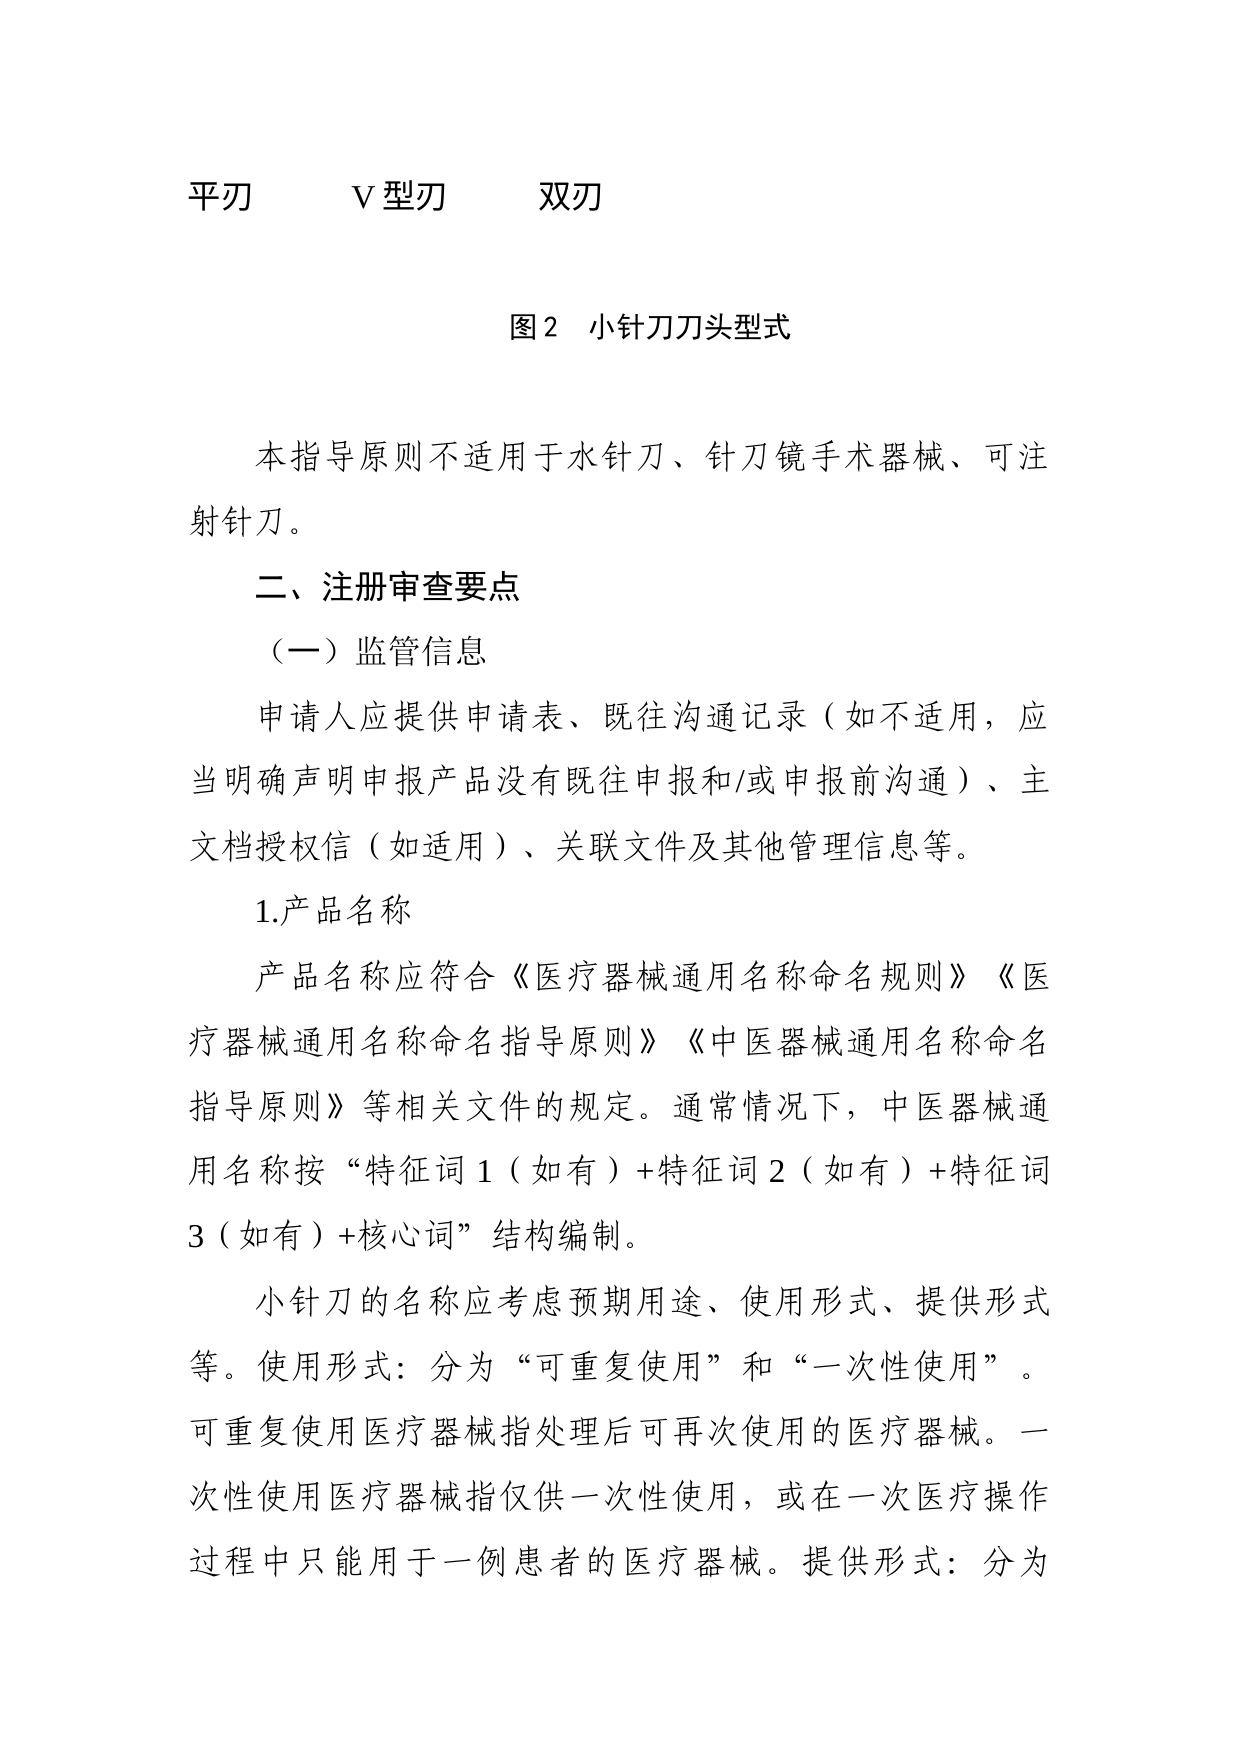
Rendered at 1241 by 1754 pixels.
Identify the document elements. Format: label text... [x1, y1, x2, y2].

text 本指导原则不适用于水针刀、针刀镜手术器械、可注射针刀。 [187, 422, 1053, 552]
text 产品名称应符合《医疗器械通用名称命名规则》《医疗器械通用名称命名指导原则》《中医器械通用名称命名指导原则》等相关文件的规定。通常情况下，中医器械通用名称按“特征词1（如有）+特征词2（如有）+特征词3（如有）+核心词”结构编制。 [187, 942, 1053, 1267]
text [187, 1267, 1053, 1592]
text 1.产品名称 [187, 877, 1053, 942]
text 平刃 V型刃 双刃 [187, 162, 1053, 227]
list 监管信息 [187, 617, 1060, 682]
text 图2 小针刀刀头型式 [187, 292, 1053, 357]
text 二、注册审查要点 [187, 552, 1060, 617]
text 申请人应提供申请表、既往沟通记录（如不适用，应当明确声明申报产品没有既往申报和/或申报前沟通）、主文档授权信（如适用）、关联文件及其他管理信息等。 [187, 682, 1053, 877]
